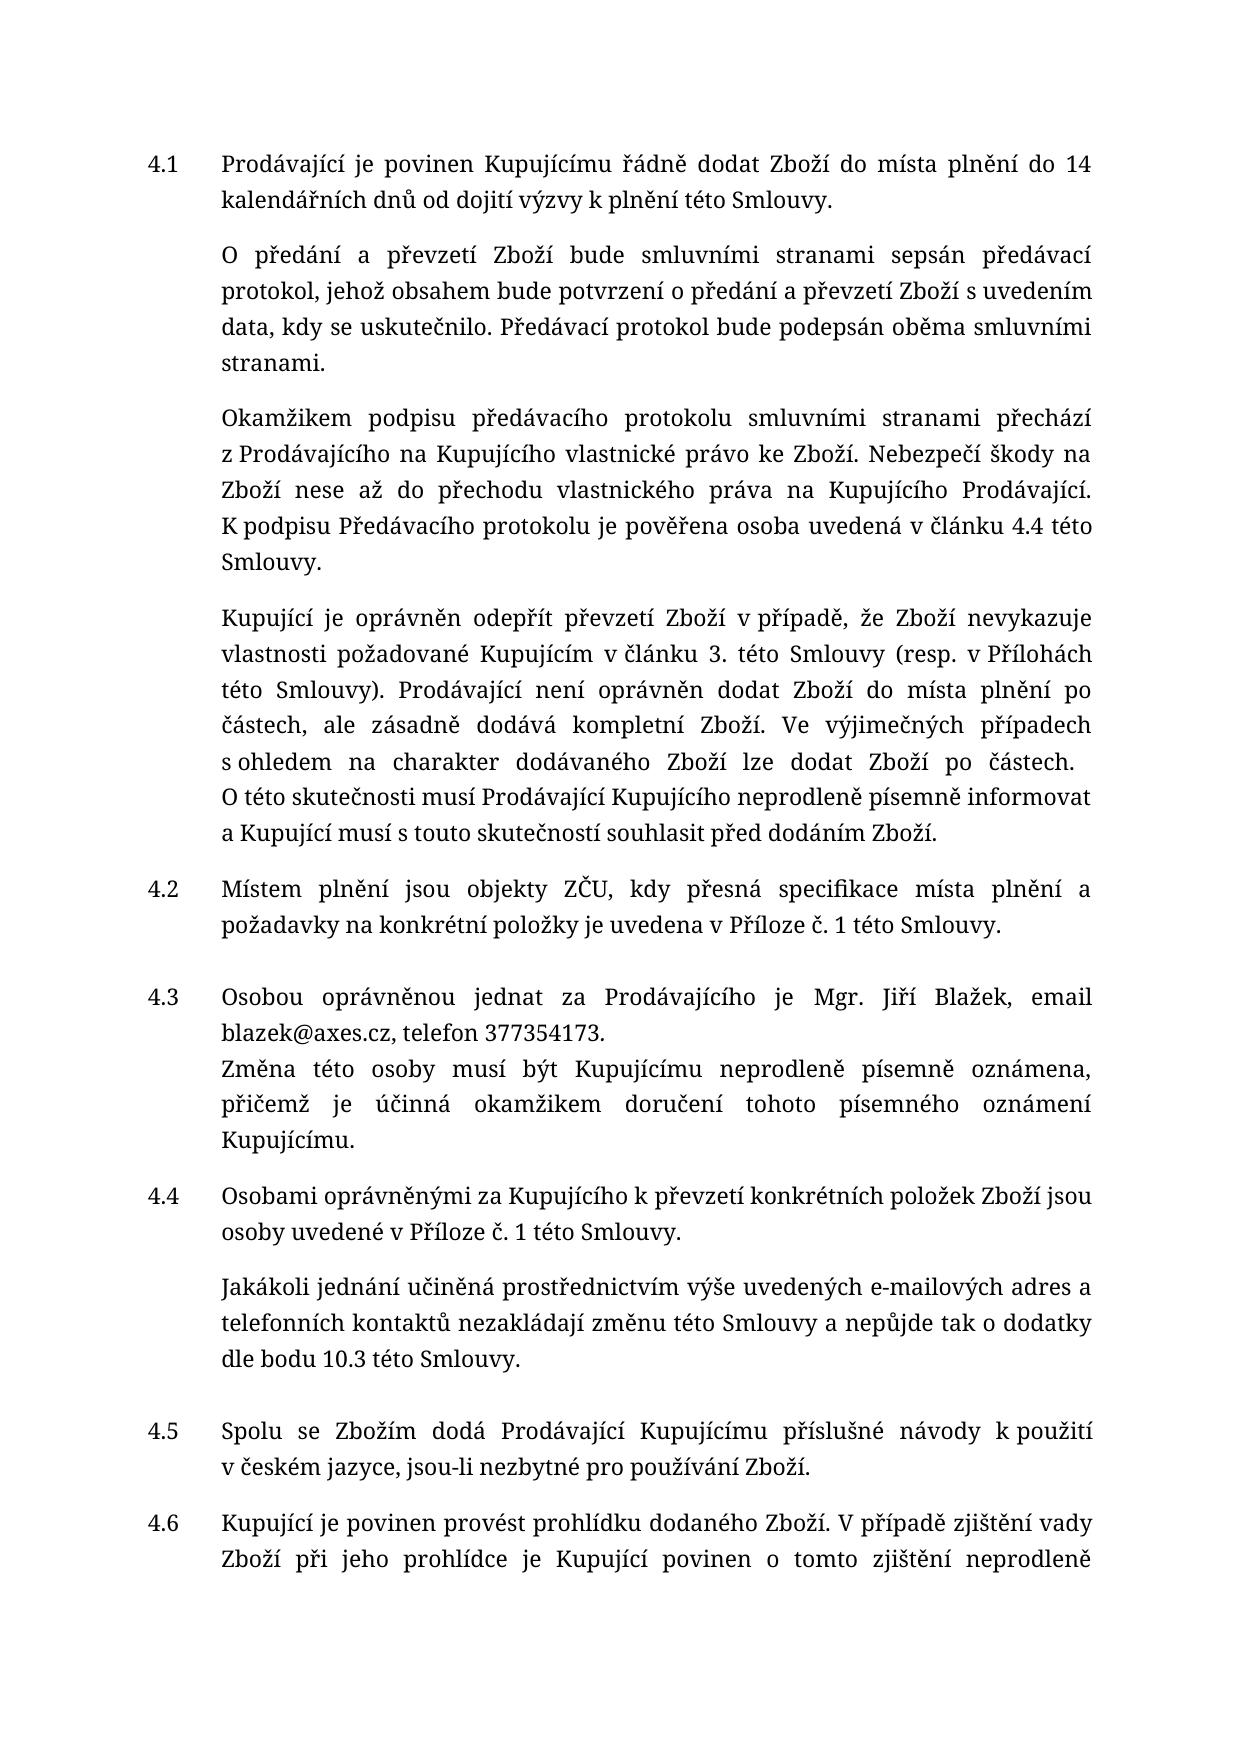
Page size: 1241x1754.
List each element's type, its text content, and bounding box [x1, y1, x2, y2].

text 4.5 Spolu se Zbožím dodá Prodávající Kupujícímu příslušné návody k použití v českém jazyce, jsou-li nezbytné pro používání Zboží. [148, 1415, 1093, 1482]
text Změna této osoby musí být Kupujícímu neprodleně písemně oznámena, přičemž je účinná okamžikem doručení tohoto písemného oznámení Kupujícímu. [148, 1052, 1093, 1156]
text Okamžikem podpisu předávacího protokolu smluvními stranami přechází z Prodávajícího na Kupujícího vlastnické právo ke Zboží. Nebezpečí škody na Zboží nese až do přechodu vlastnického práva na Kupujícího Prodávající. K podpisu Předávacího protokolu je pověřena osoba uvedená v článku 4.4 této Smlouvy. [221, 402, 1093, 577]
text 4.1 Prodávající je povinen Kupujícímu řádně dodat Zboží do místa plnění do 14 kalendářních dnů od dojití výzvy k plnění této Smlouvy. [148, 148, 1093, 215]
text 4.3 Osobou oprávněnou jednat za Prodávajícího je Mgr. Jiří Blažek, email blazek@axes.cz, telefon 377354173. [148, 981, 1093, 1048]
text Kupující je oprávněn odepřít převzetí Zboží v případě, že Zboží nevykazuje vlastnosti požadované Kupujícím v článku 3. této Smlouvy (resp. v Přílohách této Smlouvy). Prodávající není oprávněn dodat Zboží do místa plnění po částech, ale zásadně dodává kompletní Zboží. Ve výjimečných případech s ohledem na charakter dodávaného Zboží lze dodat Zboží po částech. O této skutečnosti musí Prodávající Kupujícího neprodleně písemně informovat a Kupující musí s touto skutečností souhlasit před dodáním Zboží. [221, 602, 1093, 848]
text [148, 1507, 1093, 1574]
text 4.4 Osobami oprávněnými za Kupujícího k převzetí konkrétních položek Zboží jsou osoby uvedené v Příloze č. 1 této Smlouvy. [148, 1180, 1093, 1247]
text 4.2 Místem plnění jsou objekty ZČU, kdy přesná specifikace místa plnění a požadavky na konkrétní položky je uvedena v Příloze č. 1 této Smlouvy. [148, 873, 1093, 940]
text Jakákoli jednání učiněná prostřednictvím výše uvedených e-mailových adres a telefonních kontaktů nezakládají změnu této Smlouvy a nepůjde tak o dodatky dle bodu 10.3 této Smlouvy. [221, 1271, 1093, 1374]
text O předání a převzetí Zboží bude smluvními stranami sepsán předávací protokol, jehož obsahem bude potvrzení o předání a převzetí Zboží s uvedením data, kdy se uskutečnilo. Předávací protokol bude podepsán oběma smluvními stranami. [221, 239, 1093, 378]
